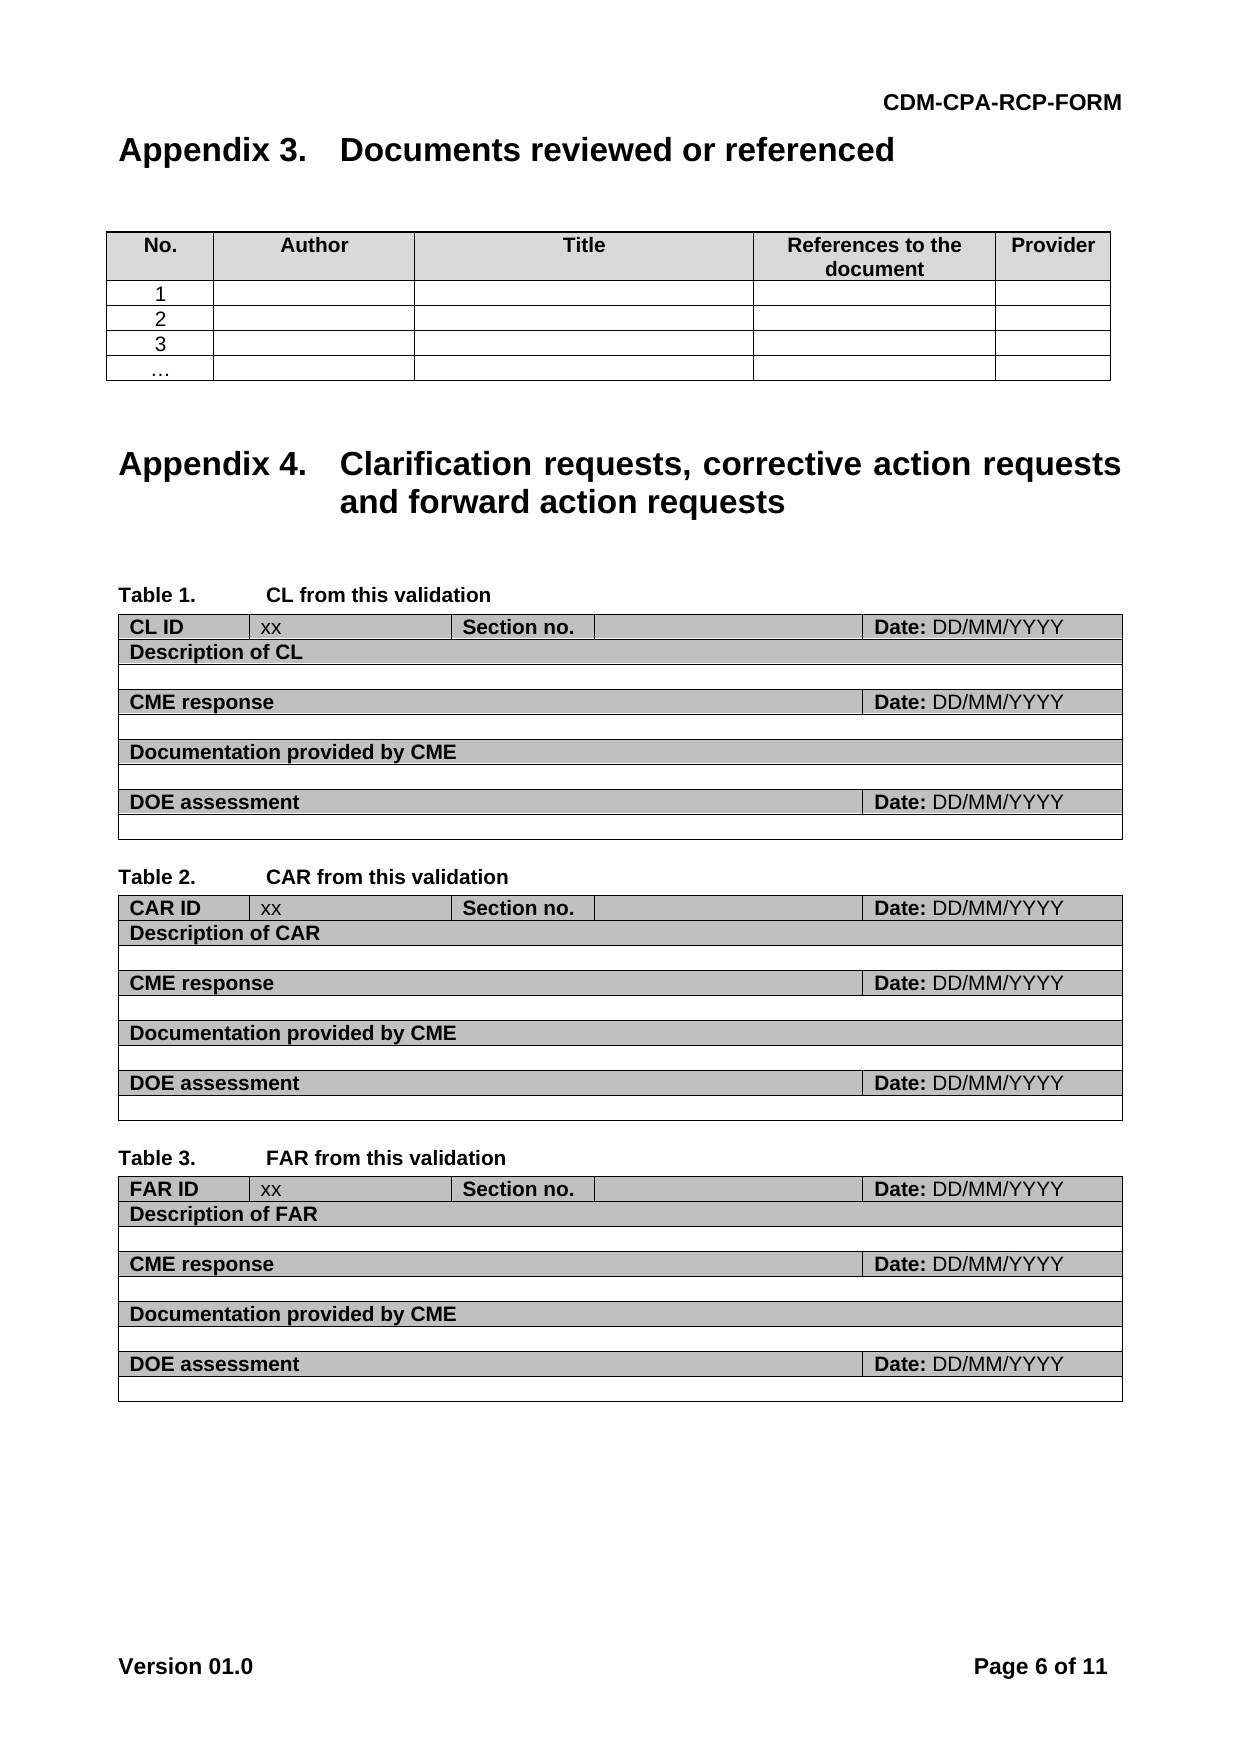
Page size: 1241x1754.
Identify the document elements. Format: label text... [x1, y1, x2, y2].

table_cell [119, 996, 1122, 1020]
table_header Title [415, 233, 753, 280]
table_cell Date: DD/MM/YYYY [863, 971, 1122, 995]
text Table 2. CAR from this validation [118, 864, 1122, 888]
table_header [595, 1177, 862, 1201]
table_header xx [250, 615, 451, 638]
table_header Provider [996, 233, 1110, 280]
table_cell [119, 715, 1122, 738]
table_cell [415, 281, 753, 305]
table_cell 2 [107, 306, 213, 330]
table_header Date: DD/MM/YYYY [863, 1177, 1122, 1201]
table_header Date: DD/MM/YYYY [863, 896, 1122, 920]
table_cell DOE assessment [119, 1352, 862, 1376]
table_cell [415, 331, 753, 355]
table_cell [415, 306, 753, 330]
table_header xx [250, 1177, 451, 1201]
table_header FAR ID [119, 1177, 249, 1201]
table_header Section no. [452, 1177, 594, 1201]
table_header Section no. [452, 615, 594, 638]
table_cell Date: DD/MM/YYYY [863, 1352, 1122, 1376]
table_cell 3 [107, 331, 213, 355]
table_cell [119, 815, 1122, 838]
table_header Date: DD/MM/YYYY [863, 615, 1122, 638]
title Documents reviewed or referenced [118, 130, 1122, 169]
text Table 3. FAR from this validation [118, 1146, 1122, 1170]
table_cell Description of FAR [119, 1202, 1122, 1226]
table_cell … [107, 356, 213, 380]
table_cell Documentation provided by CME [119, 1021, 1122, 1045]
table_cell [119, 1327, 1122, 1351]
table_cell Date: DD/MM/YYYY [863, 1252, 1122, 1276]
table_cell Date: DD/MM/YYYY [863, 790, 1122, 813]
table_cell Date: DD/MM/YYYY [863, 1071, 1122, 1095]
table_header CL ID [119, 615, 249, 638]
table_cell 1 [107, 281, 213, 305]
table_header xx [250, 896, 451, 920]
table_cell [119, 1096, 1122, 1120]
table_header [595, 896, 862, 920]
table_cell [754, 331, 995, 355]
table_cell DOE assessment [119, 790, 862, 813]
table_header References to the document [754, 233, 995, 280]
table_cell [996, 306, 1110, 330]
table_cell [119, 1227, 1122, 1251]
table_cell [119, 765, 1122, 788]
table_cell [996, 281, 1110, 305]
table_header [595, 615, 862, 638]
table_cell CME response [119, 1252, 862, 1276]
table_cell CME response [119, 690, 862, 713]
table_cell [119, 665, 1122, 688]
table_cell Date: DD/MM/YYYY [863, 690, 1122, 713]
text Table 1. CL from this validation [118, 583, 1122, 607]
table_cell [119, 1046, 1122, 1070]
table_cell Description of CL [119, 640, 1122, 663]
table_cell [754, 281, 995, 305]
table_cell [214, 356, 414, 380]
table_cell [119, 946, 1122, 970]
table_cell Description of CAR [119, 921, 1122, 945]
table_cell [415, 356, 753, 380]
table_cell [214, 306, 414, 330]
table_header Section no. [452, 896, 594, 920]
table_header Author [214, 233, 414, 280]
table_header No. [107, 233, 213, 280]
table_cell CME response [119, 971, 862, 995]
table_cell [754, 356, 995, 380]
table_cell [996, 356, 1110, 380]
table_header CAR ID [119, 896, 249, 920]
table_cell Documentation provided by CME [119, 1302, 1122, 1326]
table_cell [754, 306, 995, 330]
table_cell [119, 1277, 1122, 1301]
table_cell [214, 331, 414, 355]
table_cell [996, 331, 1110, 355]
table_cell Documentation provided by CME [119, 740, 1122, 763]
table_cell [119, 1377, 1122, 1401]
table_cell DOE assessment [119, 1071, 862, 1095]
title Clarification requests, corrective action requests and forward action requests [118, 444, 1122, 521]
table_cell [214, 281, 414, 305]
